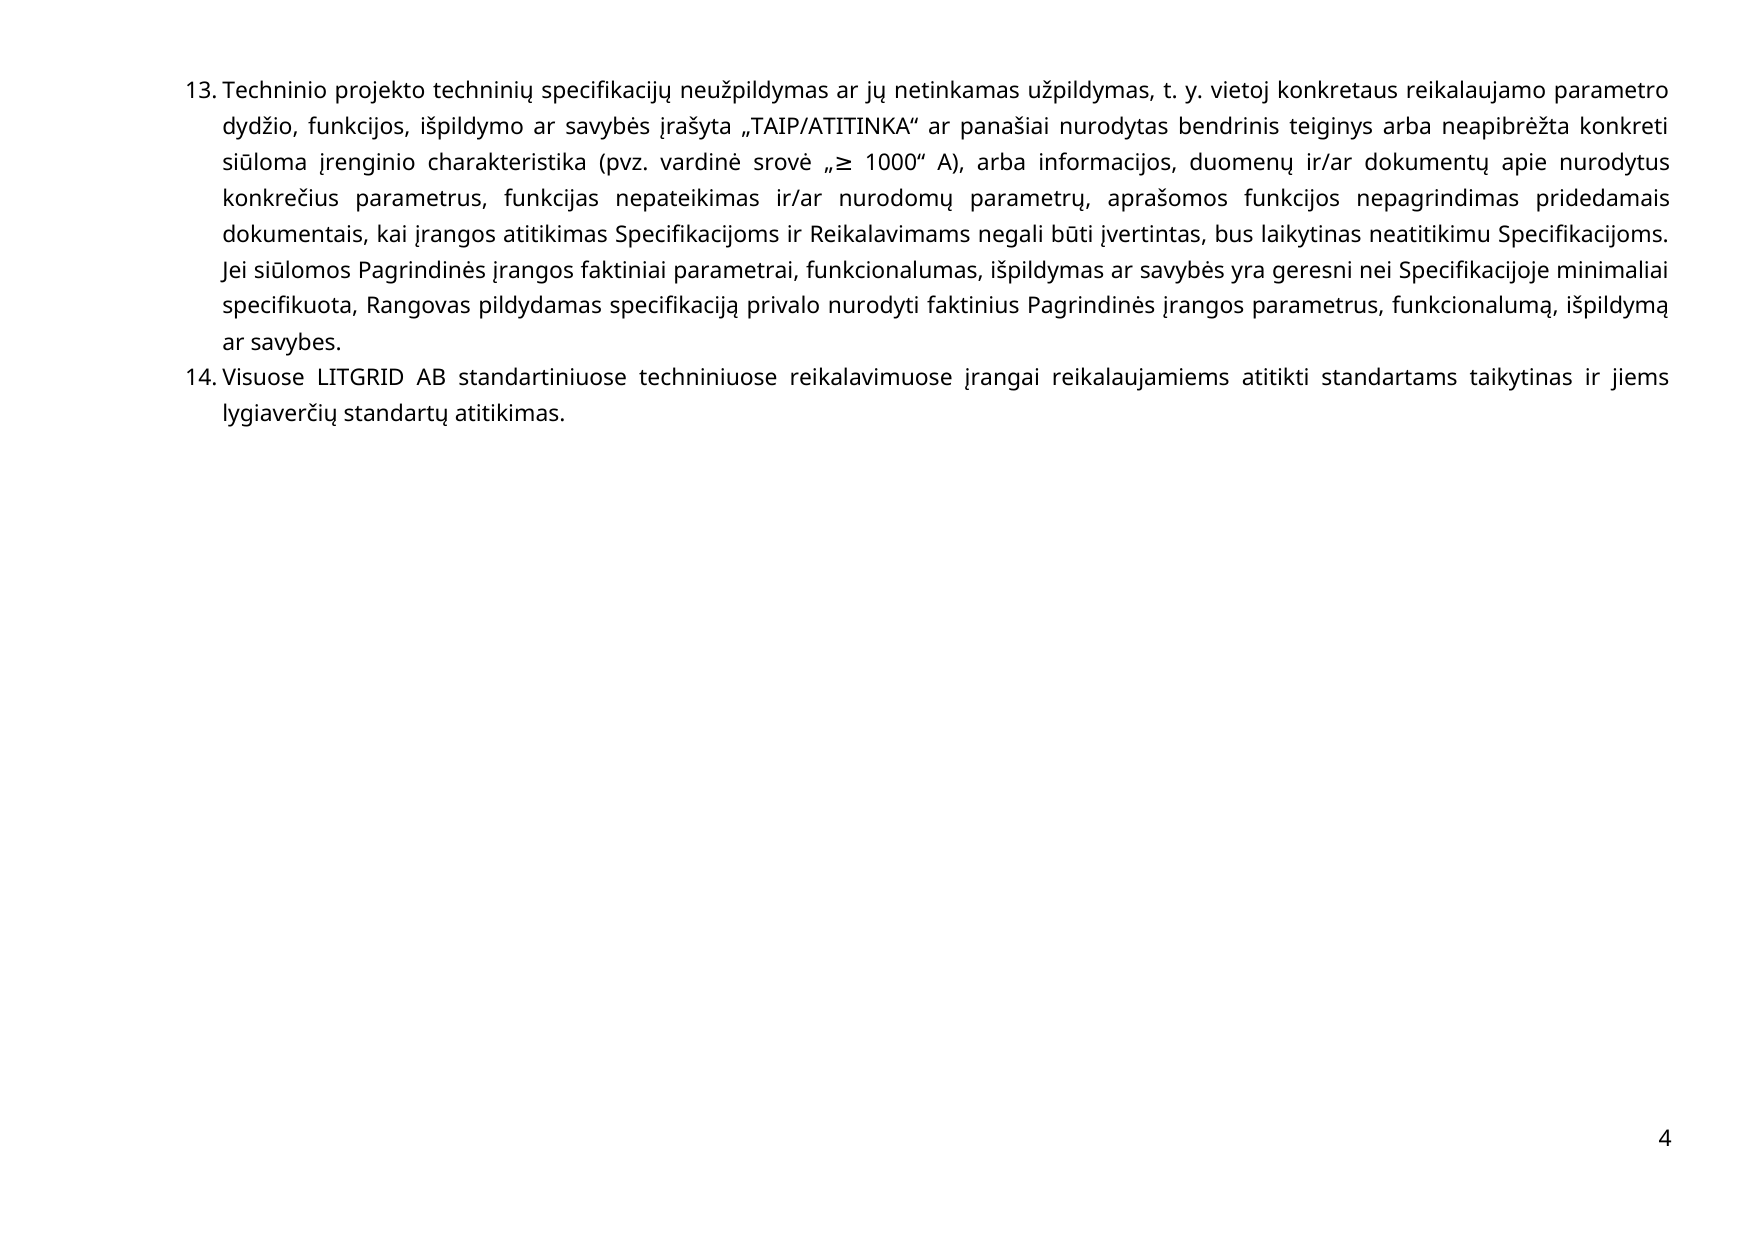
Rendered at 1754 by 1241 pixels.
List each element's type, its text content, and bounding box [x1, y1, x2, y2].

list Visuose LITGRID AB standartiniuose techniniuose reikalavimuose įrangai reikalaujamiems atitikti standartams taikytinas ir jiems lygiaverčių standartų atitikimas. [185, 361, 1671, 428]
list Techninio projekto techninių specifikacijų neužpildymas ar jų netinkamas užpildymas, t. y. vietoj konkretaus reikalaujamo parametro dydžio, funkcijos, išpildymo ar savybės įrašyta „TAIP/ATITINKA“ ar panašiai nurodytas bendrinis teiginys arba neapibrėžta konkreti siūloma įrenginio charakteristika (pvz. vardinė srovė „≥ 1000“ A), arba informacijos, duomenų ir/ar dokumentų apie nurodytus konkrečius parametrus, funkcijas nepateikimas ir/ar nurodomų parametrų, aprašomos funkcijos nepagrindimas pridedamais dokumentais, kai įrangos atitikimas Specifikacijoms ir Reikalavimams negali būti įvertintas, bus laikytinas neatitikimu Specifikacijoms. Jei siūlomos Pagrindinės įrangos faktiniai parametrai, funkcionalumas, išpildymas ar savybės yra geresni nei Specifikacijoje minimaliai specifikuota, Rangovas pildydamas specifikaciją privalo nurodyti faktinius Pagrindinės įrangos parametrus, funkcionalumą, išpildymą ar savybes. [185, 74, 1671, 357]
